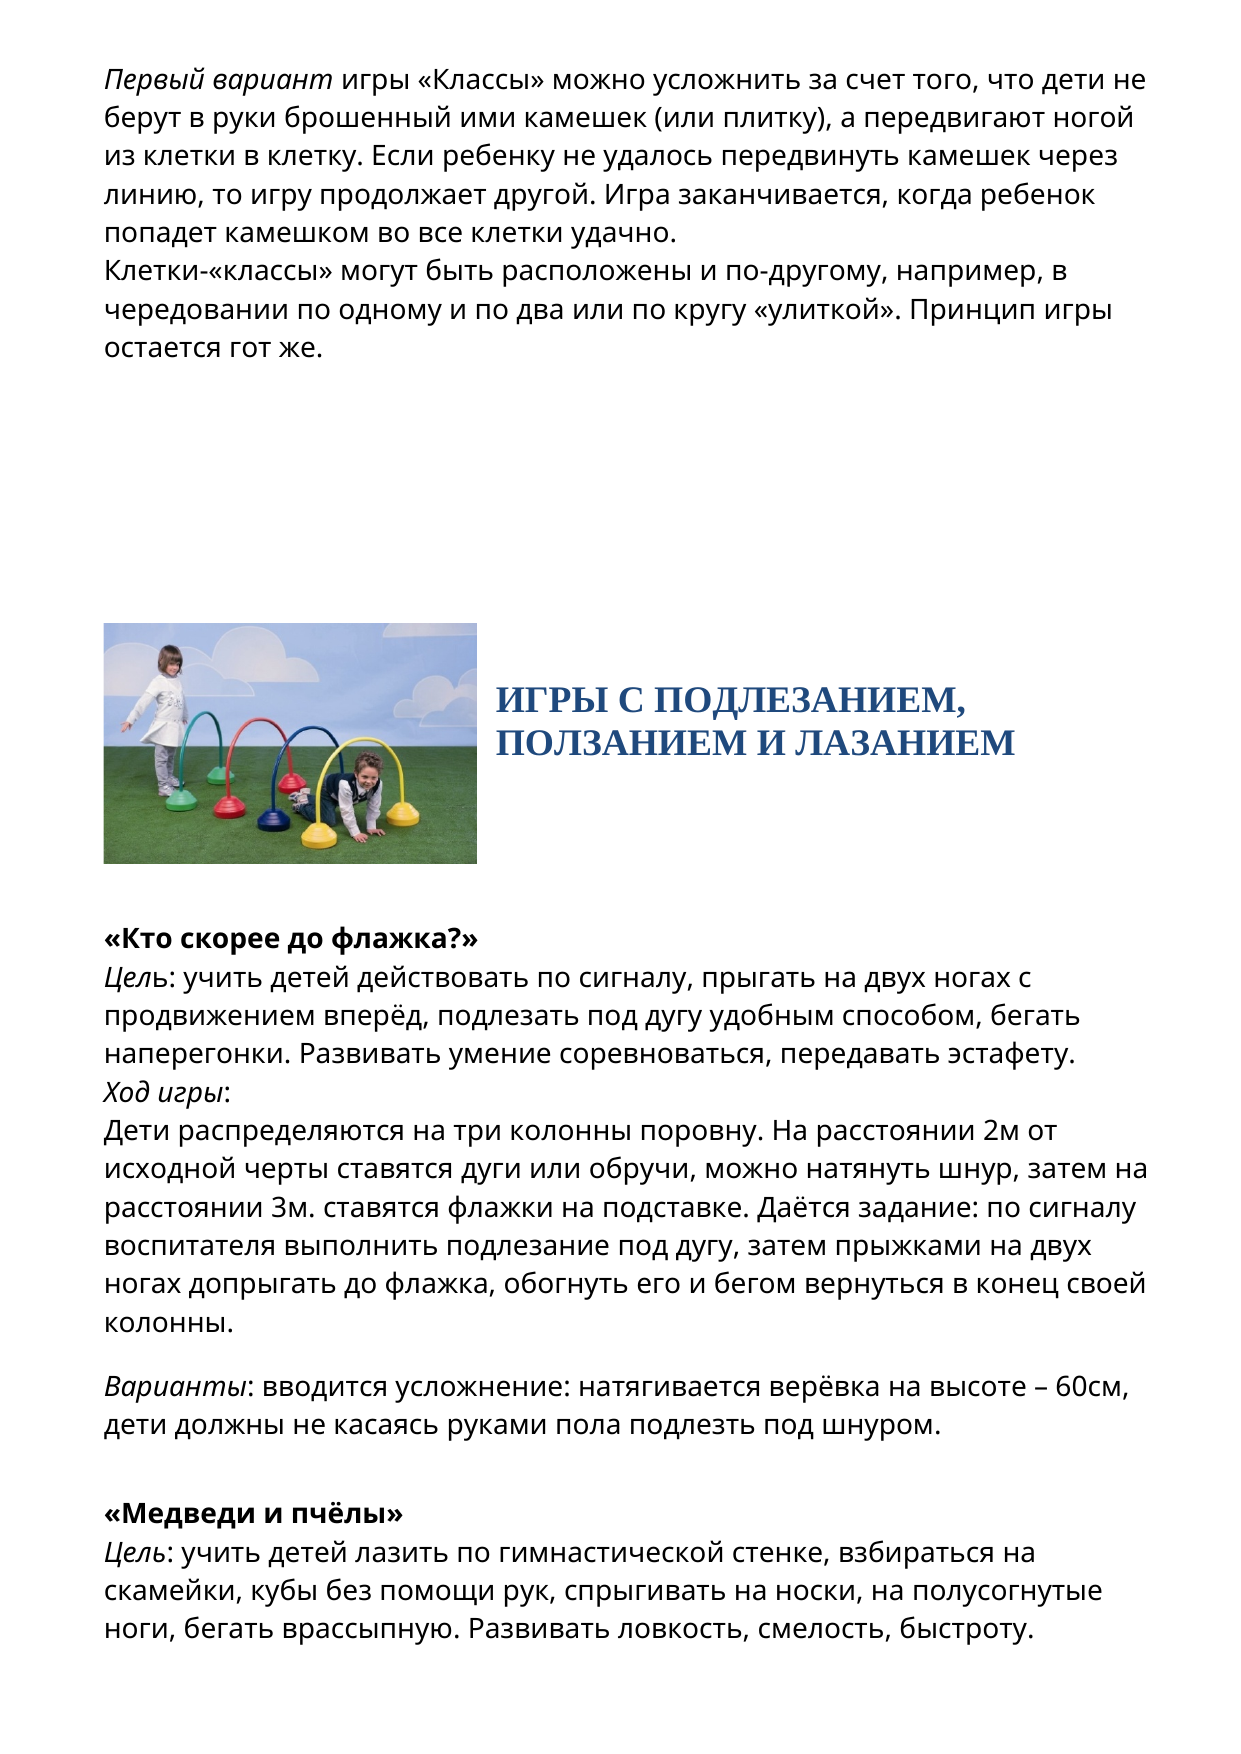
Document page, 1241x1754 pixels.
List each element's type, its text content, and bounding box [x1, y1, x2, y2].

text Цель: учить детей лазить по гимнастической стенке, взбираться на скамейки, кубы без помощи рук, спрыгивать на носки, на полусогнутые ноги, бегать врассыпную. Развивать ловкость, смелость, быстроту. [103, 1532, 1152, 1647]
text Клетки-«классы» могут быть расположены и по-другому, например, в чередовании по одному и по два или по кругу «улиткой». Принцип игры остается гот же. [103, 251, 1152, 366]
text Первый вариант игры «Классы» можно усложнить за счет того, что дети не берут в руки брошенный ими камешек (или плитку), а передвигают ногой из клетки в клетку. Если ребенку не удалось передвинуть камешек через линию, то игру продолжает другой. Игра заканчивается, когда ребенок попадет камешком во все клетки удачно. [103, 59, 1152, 251]
text «Кто скорее до флажка?» [103, 919, 1152, 957]
text ИГРЫ С ПОДЛЕЗАНИЕМ, [477, 677, 1152, 720]
text Цель: учить детей действовать по сигналу, прыгать на двух ногах с продвижением вперёд, подлезать под дугу удобным способом, бегать наперегонки. Развивать умение соревноваться, передавать эстафету. [103, 957, 1152, 1072]
text Ход игры: [103, 1072, 1152, 1111]
text Варианты: вводится усложнение: натягивается верёвка на высоте – 60см, дети должны не касаясь руками пола подлезть под шнуром. [103, 1366, 1152, 1443]
text ПОЛЗАНИЕМ И ЛАЗАНИЕМ [477, 720, 1152, 763]
text «Медведи и пчёлы» [103, 1494, 1152, 1532]
text Дети распределяются на три колонны поровну. На расстоянии 2м от исходной черты ставятся дуги или обручи, можно натянуть шнур, затем на расстоянии 3м. ставятся флажки на подставке. Даётся задание: по сигналу воспитателя выполнить подлезание под дугу, затем прыжками на двух ногах допрыгать до флажка, обогнуть его и бегом вернуться в конец своей колонны. [103, 1111, 1152, 1341]
picture [103, 623, 477, 864]
